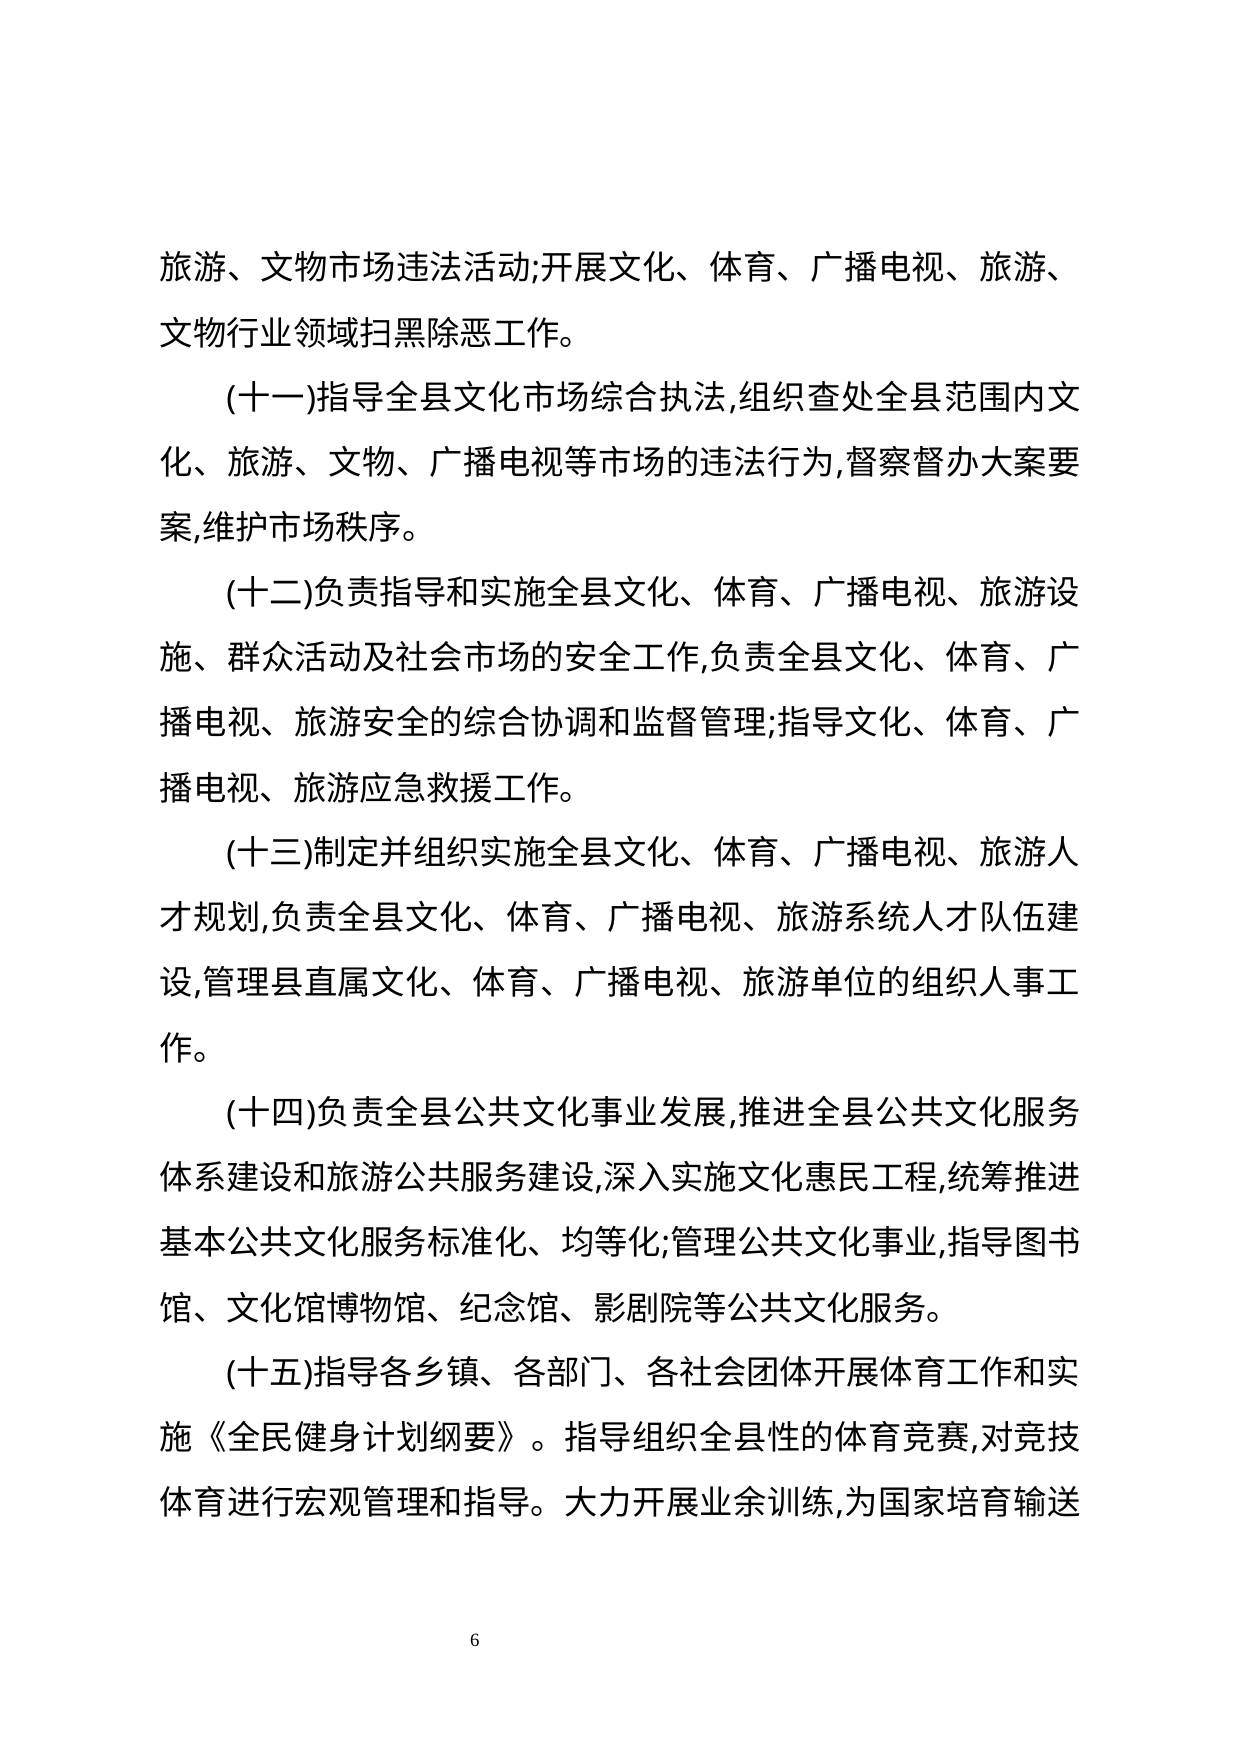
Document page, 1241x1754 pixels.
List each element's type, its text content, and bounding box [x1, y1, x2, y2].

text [159, 1338, 1081, 1533]
text (十三)制定并组织实施全县文化、体育、广播电视、旅游人才规划,负责全县文化、体育、广播电视、旅游系统人才队伍建设,管理县直属文化、体育、广播电视、旅游单位的组织人事工作。 [159, 818, 1081, 1078]
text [159, 233, 1081, 363]
text (十一)指导全县文化市场综合执法,组织查处全县范围内文化、旅游、文物、广播电视等市场的违法行为,督察督办大案要案,维护市场秩序。 [159, 363, 1081, 558]
text (十四)负责全县公共文化事业发展,推进全县公共文化服务体系建设和旅游公共服务建设,深入实施文化惠民工程,统筹推进基本公共文化服务标准化、均等化;管理公共文化事业,指导图书馆、文化馆博物馆、纪念馆、影剧院等公共文化服务。 [159, 1078, 1081, 1338]
text (十二)负责指导和实施全县文化、体育、广播电视、旅游设施、群众活动及社会市场的安全工作,负责全县文化、体育、广播电视、旅游安全的综合协调和监督管理;指导文化、体育、广播电视、旅游应急救援工作。 [159, 558, 1081, 818]
